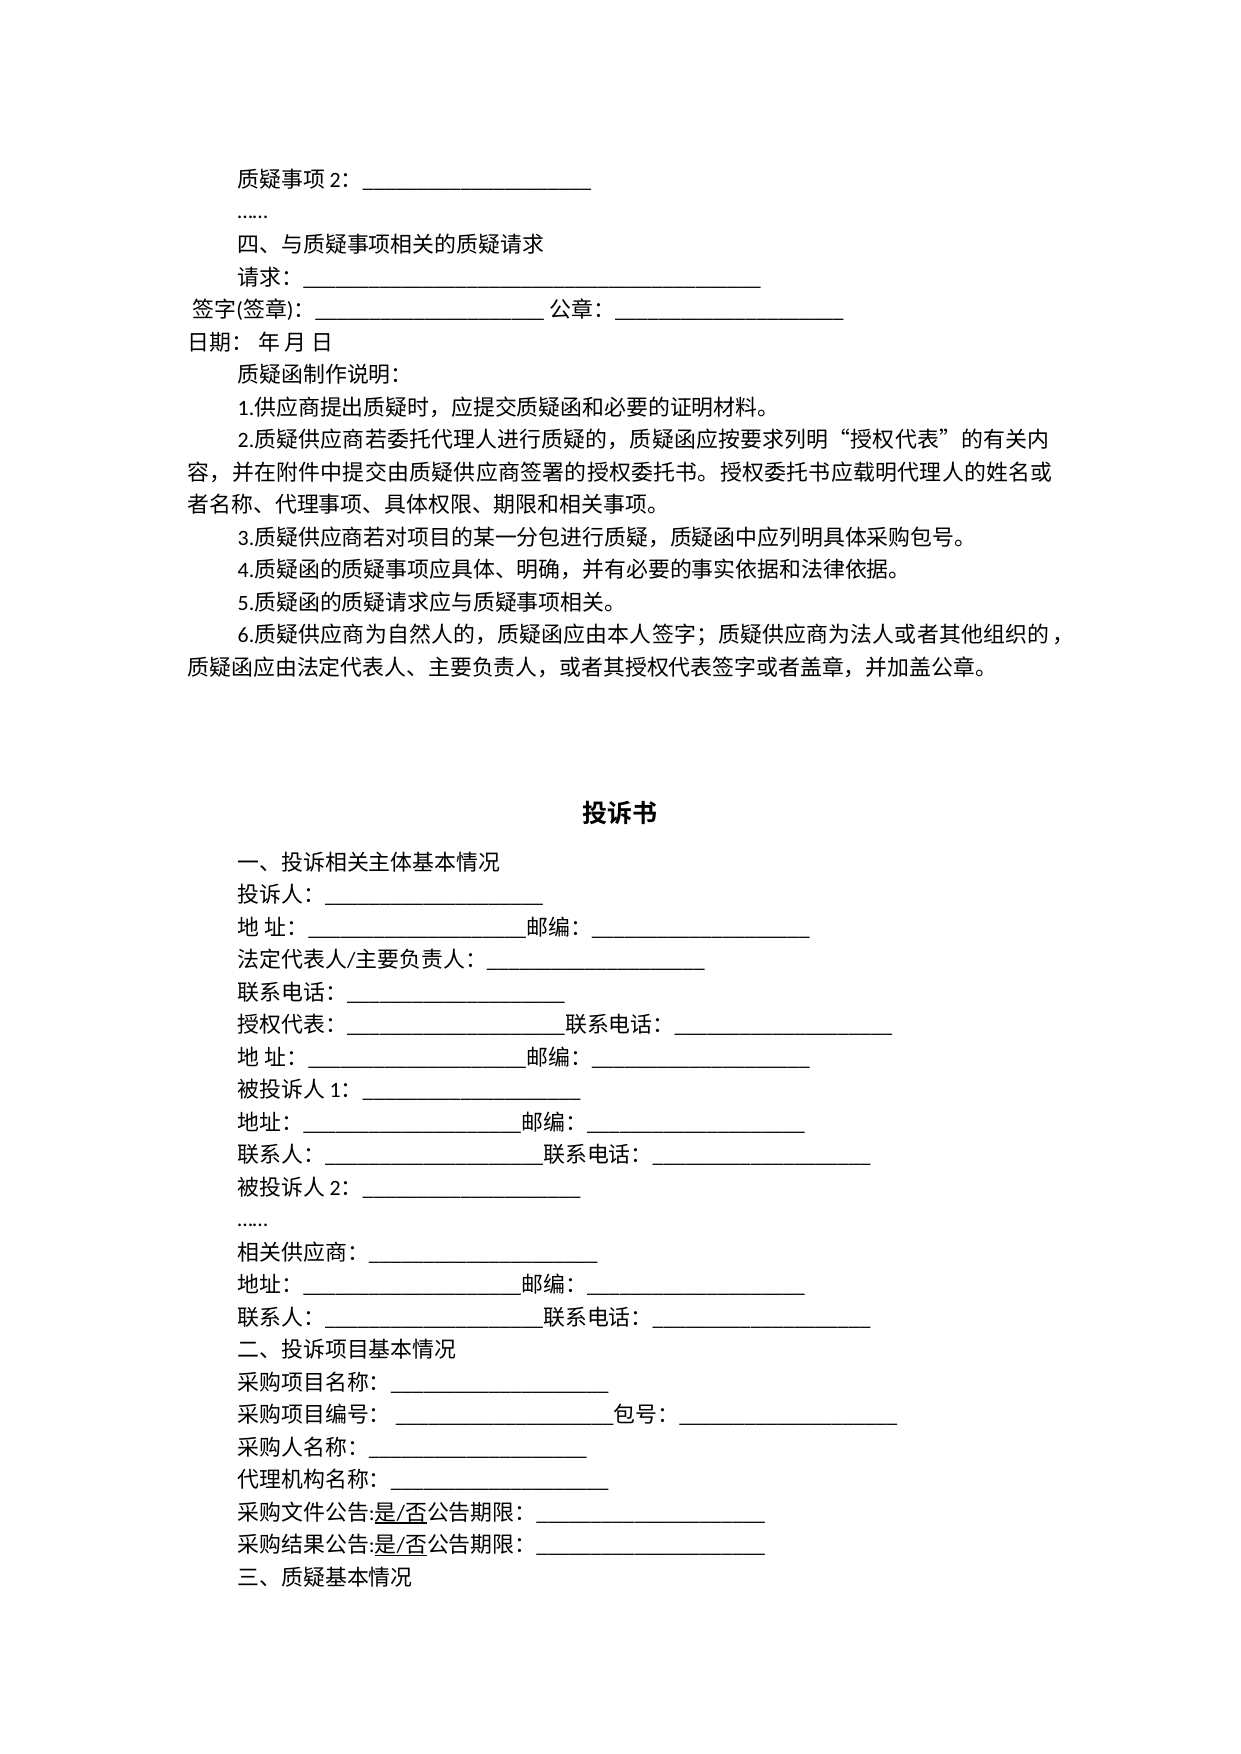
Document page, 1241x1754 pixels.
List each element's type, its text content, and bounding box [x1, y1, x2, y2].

text 2.质疑供应商若委托代理人进行质疑的，质疑函应按要求列明“授权代表”的有关内容，并在附件中提交由质疑供应商签署的授权委托书。授权委托书应载明代理人的姓名或者名称、代理事项、具体权限、期限和相关事项。 [187, 422, 1053, 519]
text 联系电话：____________________ [187, 974, 1053, 1007]
text 质疑事项2：_____________________ [187, 162, 1053, 194]
text 授权代表：____________________联系电话：____________________ [187, 1007, 1053, 1039]
text 投诉书 [187, 779, 1053, 844]
text 采购项目名称：____________________ [187, 1364, 1053, 1397]
text 3.质疑供应商若对项目的某一分包进行质疑，质疑函中应列明具体采购包号。 [187, 519, 1053, 552]
text 1.供应商提出质疑时，应提交质疑函和必要的证明材料。 [187, 389, 1053, 422]
text 四、与质疑事项相关的质疑请求 [187, 227, 1053, 259]
text 地 址：____________________邮编：____________________ [187, 1039, 1053, 1072]
text 地址：____________________邮编：____________________ [187, 1104, 1053, 1137]
text 采购项目编号： ____________________包号：____________________ [187, 1397, 1053, 1429]
text …… [187, 194, 1053, 227]
text 被投诉人1：____________________ [187, 1072, 1053, 1104]
text 质疑函制作说明： [187, 357, 1053, 389]
text 法定代表人/主要负责人：____________________ [187, 942, 1053, 974]
text 请求：__________________________________________ [187, 259, 1053, 292]
text 采购人名称：____________________ [187, 1429, 1053, 1462]
text 5.质疑函的质疑请求应与质疑事项相关。 [187, 584, 1053, 617]
text 地址：____________________邮编：____________________ [187, 1267, 1053, 1299]
text 联系人：____________________联系电话：____________________ [187, 1137, 1053, 1169]
text 联系人：____________________联系电话：____________________ [187, 1299, 1053, 1332]
text 相关供应商：_____________________ [187, 1234, 1053, 1267]
text 6.质疑供应商为自然人的，质疑函应由本人签字；质疑供应商为法人或者其他组织的，质疑函应由法定代表人、主要负责人，或者其授权代表签字或者盖章，并加盖公章。 [187, 617, 1053, 682]
text 投诉人：____________________ [187, 877, 1053, 909]
text 被投诉人2：____________________ [187, 1169, 1053, 1202]
text 日期： 年 月 日 [187, 324, 1053, 357]
text 采购文件公告:是/否公告期限：_____________________ [187, 1494, 1053, 1527]
text 三、质疑基本情况 [187, 1559, 1053, 1592]
text …… [187, 1202, 1053, 1234]
text 地 址：____________________邮编：____________________ [187, 909, 1053, 942]
text 采购结果公告:是/否公告期限：_____________________ [187, 1527, 1053, 1559]
text 一、投诉相关主体基本情况 [187, 844, 1053, 877]
text 代理机构名称：____________________ [187, 1462, 1053, 1494]
text 二、投诉项目基本情况 [187, 1332, 1053, 1364]
text 4.质疑函的质疑事项应具体、明确，并有必要的事实依据和法律依据。 [187, 552, 1053, 584]
text 签字(签章)：_____________________ 公章：_____________________ [187, 292, 1053, 324]
